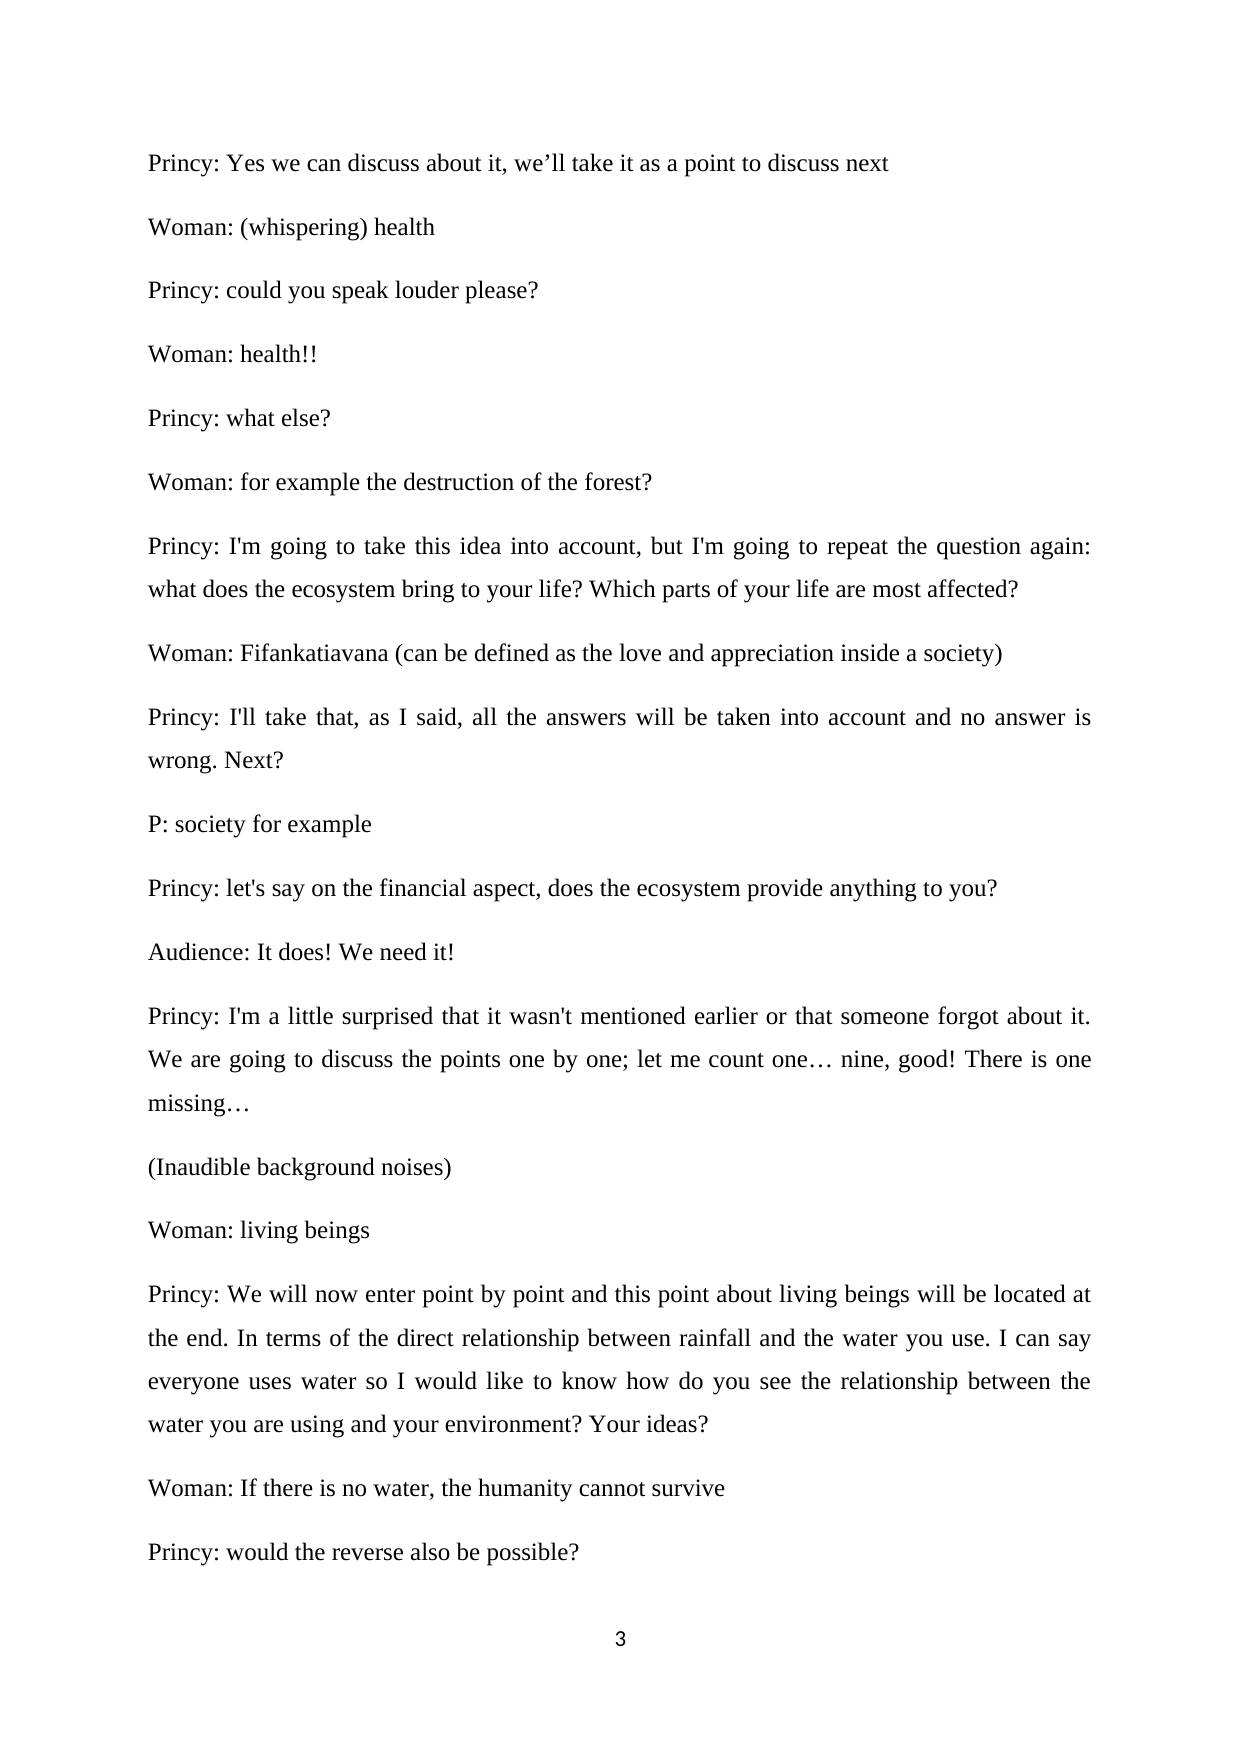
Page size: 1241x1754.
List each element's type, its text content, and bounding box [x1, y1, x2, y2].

text Princy: We will now enter point by point and this point about living beings will be located at the end. In terms of the direct relationship between rainfall and the water you use. I can say everyone uses water so I would like to know how do you see the relationship between the water you are using and your environment? Your ideas? [148, 1279, 1093, 1438]
text Princy: could you speak louder please? [148, 276, 1093, 304]
text Woman: living beings [148, 1216, 1093, 1244]
text Princy: what else? [148, 403, 1093, 432]
text Woman: for example the destruction of the forest? [148, 467, 1093, 496]
text Woman: health!! [148, 339, 1093, 368]
text Audience: It does! We need it! [148, 937, 1093, 966]
text Princy: let's say on the financial aspect, does the ecosystem provide anything to you? [148, 873, 1093, 902]
text Princy: I'll take that, as I said, all the answers will be taken into account and no answer is wrong. Next? [148, 702, 1093, 774]
text (Inaudible background noises) [148, 1152, 1093, 1180]
text Princy: would the reverse also be possible? [148, 1537, 1093, 1566]
text Princy: I'm a little surprised that it wasn't mentioned earlier or that someone forgot about it. We are going to discuss the points one by one; let me count one… nine, good! There is one missing… [148, 1001, 1093, 1116]
text Princy: Yes we can discuss about it, we’ll take it as a point to discuss next [148, 148, 1093, 176]
text Woman: If there is no water, the humanity cannot survive [148, 1473, 1093, 1502]
text Woman: (whispering) health [148, 212, 1093, 240]
text Woman: Fifankatiavana (can be defined as the love and appreciation inside a society) [148, 638, 1093, 667]
text P: society for example [148, 809, 1093, 838]
text Princy: I'm going to take this idea into account, but I'm going to repeat the question again: what does the ecosystem bring to your life? Which parts of your life are most affected? [148, 531, 1093, 603]
